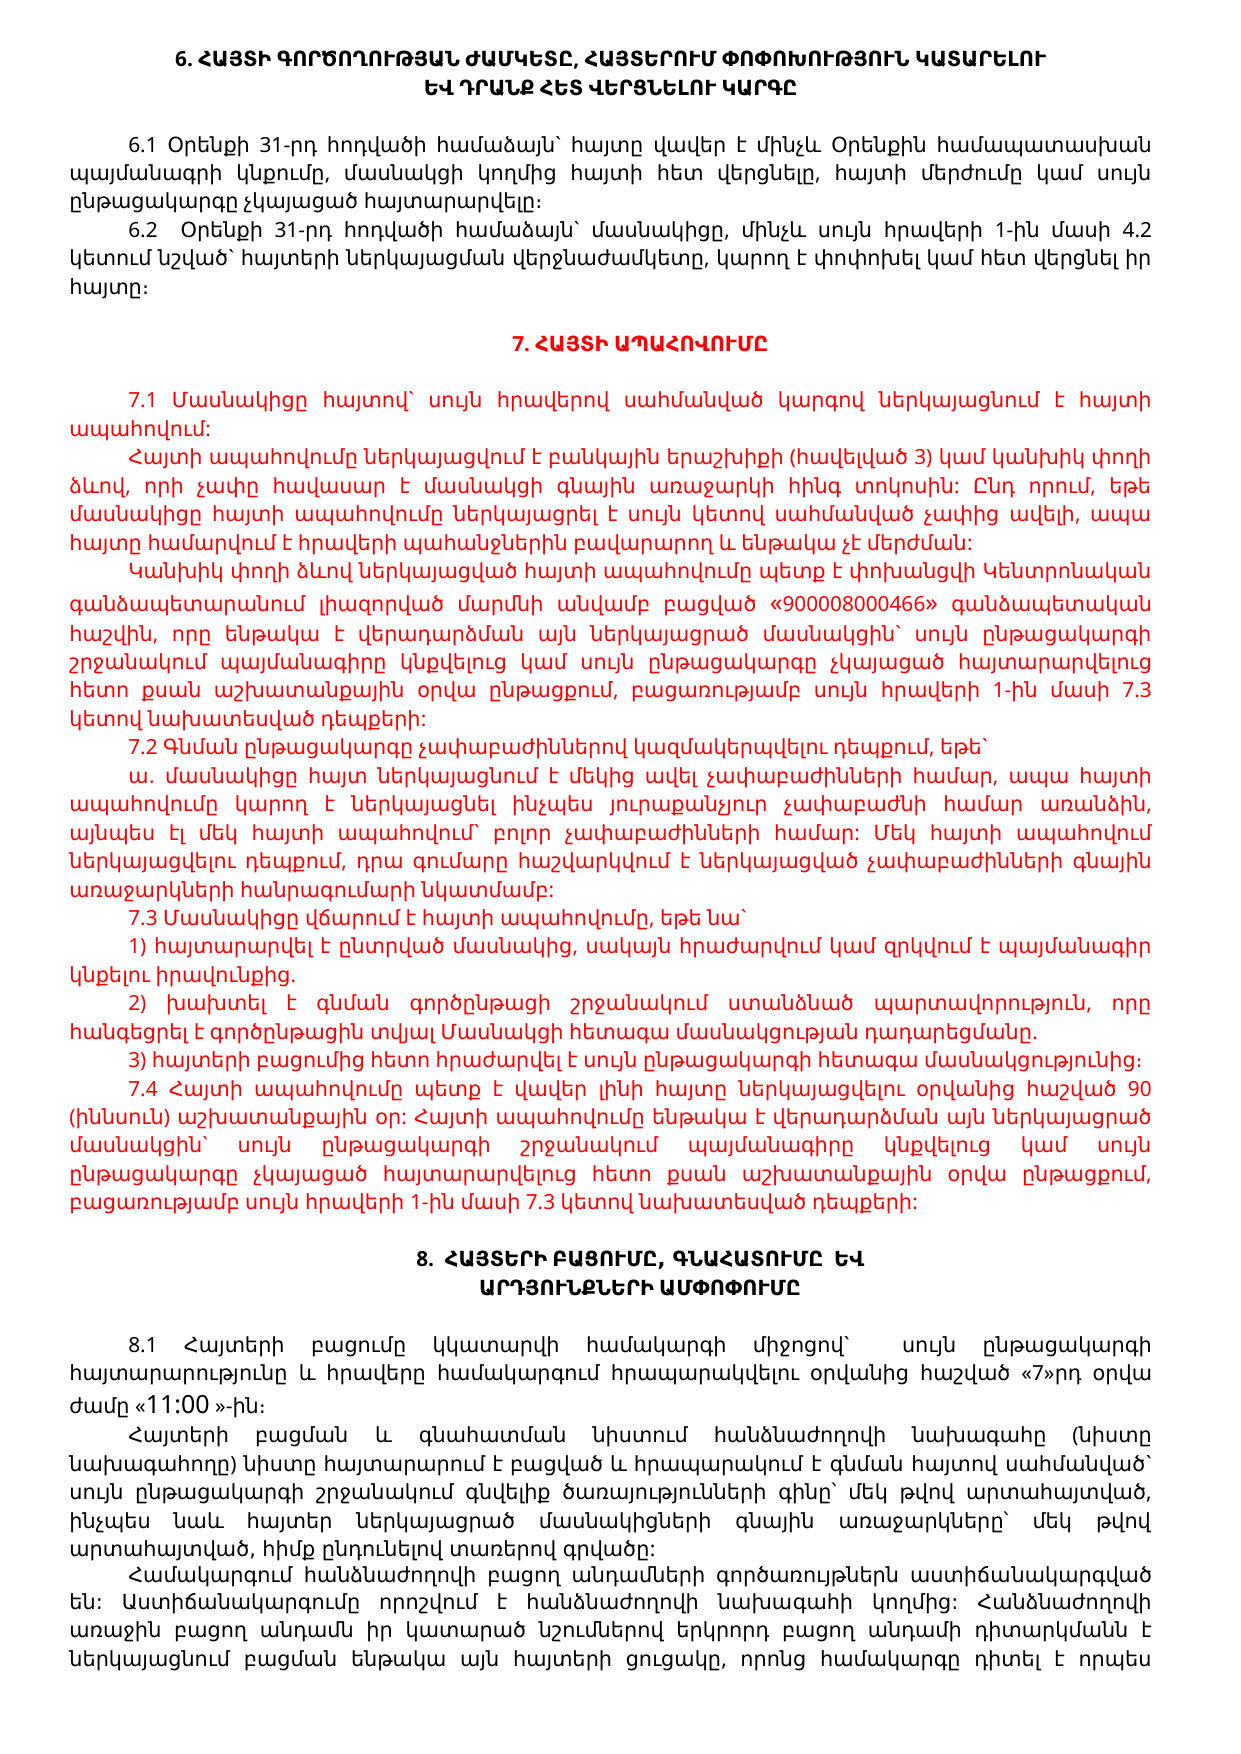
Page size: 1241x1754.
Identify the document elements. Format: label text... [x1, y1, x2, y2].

text 6.1 Օրենքի 31-րդ հոդվածի համաձայն` հայտը վավեր է մինչև Օրենքին համապատասխան պայմանագրի կնքումը, մասնակցի կողմից հայտի հետ վերցնելը, հայտի մերժումը կամ սույն ընթացակարգը չկայացած հայտարարվելը։ [69, 130, 1152, 215]
text 8.1 Հայտերի բացումը կկատարվի համակարգի միջոցով` սույն ընթացակարգի հայտարարությունը և հրավերը համակարգում հրապարակվելու օրվանից հաշված «7»րդ օրվա ժամը «11:00 »-ին։ [69, 1330, 1152, 1421]
text 8. ՀԱՅՏԵՐԻ ԲԱՑՈՒՄԸ, ԳՆԱՀԱՏՈՒՄԸ ԵՎ [69, 1244, 1152, 1273]
text Կանխիկ փողի ձևով ներկայացված հայտի ապահովումը պետք է փոխանցվի Կենտրոնական գանձապետարանում լիազորված մարմնի անվամբ բացված «900008000466» գանձապետական հաշվին, որը ենթակա է վերադարձման այն ներկայացրած մասնակցին` սույն ընթացակարգի շրջանակում պայմանագիրը կնքվելուց կամ սույն ընթացակարգը չկայացած հայտարարվելուց հետո քսան աշխատանքային օրվա ընթացքում, բացառությամբ սույն հրավերի 1-ին մասի 7.3 կետով նախատեսված դեպքերի: [69, 556, 1152, 732]
text 7.2 Գնման ընթացակարգը չափաբաժիններով կազմակերպվելու դեպքում, եթե` [69, 732, 1152, 761]
text Հայտերի բացման և գնահատման նիստում հանձնաժողովի նախագահը (նիստը նախագահողը) նիստը հայտարարում է բացված և հրապարակում է գնման հայտով սահմանված` սույն ընթացակարգի շրջանակում գնվելիք ծառայությունների գինը՝ մեկ թվով արտահայտված, ինչպես նաև հայտեր ներկայացրած մասնակիցների գնային առաջարկները՝ մեկ թվով արտահայտված, հիմք ընդունելով տառերով գրվածը: [69, 1421, 1152, 1563]
text ԱՐԴՅՈՒՆՔՆԵՐԻ ԱՄՓՈՓՈՒՄԸ [69, 1273, 1152, 1301]
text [69, 1563, 1152, 1672]
text 2) խախտել է գնման գործընթացի շրջանակում ստանձնած պարտավորություն, որը հանգեցրել է գործընթացին տվյալ Մասնակցի հետագա մասնակցության դադարեցմանը. [69, 988, 1152, 1045]
text 7. ՀԱՅՏԻ ԱՊԱՀՈՎՈՒՄԸ [69, 329, 1152, 357]
text 7.3 Մասնակիցը վճարում է հայտի ապահովումը, եթե նա` [69, 903, 1152, 932]
text 6.2 Օրենքի 31-րդ հոդվածի համաձայն` մասնակիցը, մինչև սույն հրավերի 1-ին մասի 4.2 կետում նշված` հայտերի ներկայացման վերջնաժամկետը, կարող է փոփոխել կամ հետ վերցնել իր հայտը։ [69, 215, 1152, 300]
text ԵՎ ԴՐԱՆՔ ՀԵՏ ՎԵՐՑՆԵԼՈՒ ԿԱՐԳԸ [69, 73, 1152, 101]
text 6. ՀԱՅՏԻ ԳՈՐԾՈՂՈՒԹՅԱՆ ԺԱՄԿԵՏԸ, ՀԱՅՏԵՐՈՒՄ ՓՈՓՈԽՈՒԹՅՈՒՆ ԿԱՏԱՐԵԼՈՒ [69, 44, 1152, 73]
text 1) հայտարարվել է ընտրված մասնակից, սակայն հրաժարվում կամ զրկվում է պայմանագիր կնքելու իրավունքից. [69, 932, 1152, 988]
text 7.1 Մասնակիցը հայտով` սույն հրավերով սահմանված կարգով ներկայացնում է հայտի ապահովում: [69, 386, 1152, 442]
text 7.4 Հայտի ապահովումը պետք է վավեր լինի հայտը ներկայացվելու օրվանից հաշված 90 (իննսուն) աշխատանքային օր: Հայտի ապահովումը ենթակա է վերադարձման այն ներկայացրած մասնակցին` սույն ընթացակարգի շրջանակում պայմանագիրը կնքվելուց կամ սույն ընթացակարգը չկայացած հայտարարվելուց հետո քսան աշխատանքային օրվա ընթացքում, բացառությամբ սույն հրավերի 1-ին մասի 7.3 կետով նախատեսված դեպքերի: [69, 1074, 1152, 1216]
text ա. մասնակիցը հայտ ներկայացնում է մեկից ավել չափաբաժինների համար, ապա հայտի ապահովումը կարող է ներկայացնել ինչպես յուրաքանչյուր չափաբաժնի համար առանձին, այնպես էլ մեկ հայտի ապահովում` բոլոր չափաբաժինների համար: Մեկ հայտի ապահովում ներկայացվելու դեպքում, դրա գումարը հաշվարկվում է ներկայացված չափաբաժինների գնային առաջարկների հանրագումարի նկատմամբ: [69, 761, 1152, 903]
text Հայտի ապահովումը ներկայացվում է բանկային երաշխիքի (հավելված 3) կամ կանխիկ փողի ձևով, որի չափը հավասար է մասնակցի գնային առաջարկի հինգ տոկոսին: Ընդ որում, եթե մասնակիցը հայտի ապահովումը ներկայացրել է սույն կետով սահմանված չափից ավելի, ապա հայտը համարվում է հրավերի պահանջներին բավարարող և ենթակա չէ մերժման: [69, 442, 1152, 556]
text 3) հայտերի բացումից հետո հրաժարվել է սույն ընթացակարգի հետագա մասնակցությունից։ [69, 1045, 1152, 1074]
